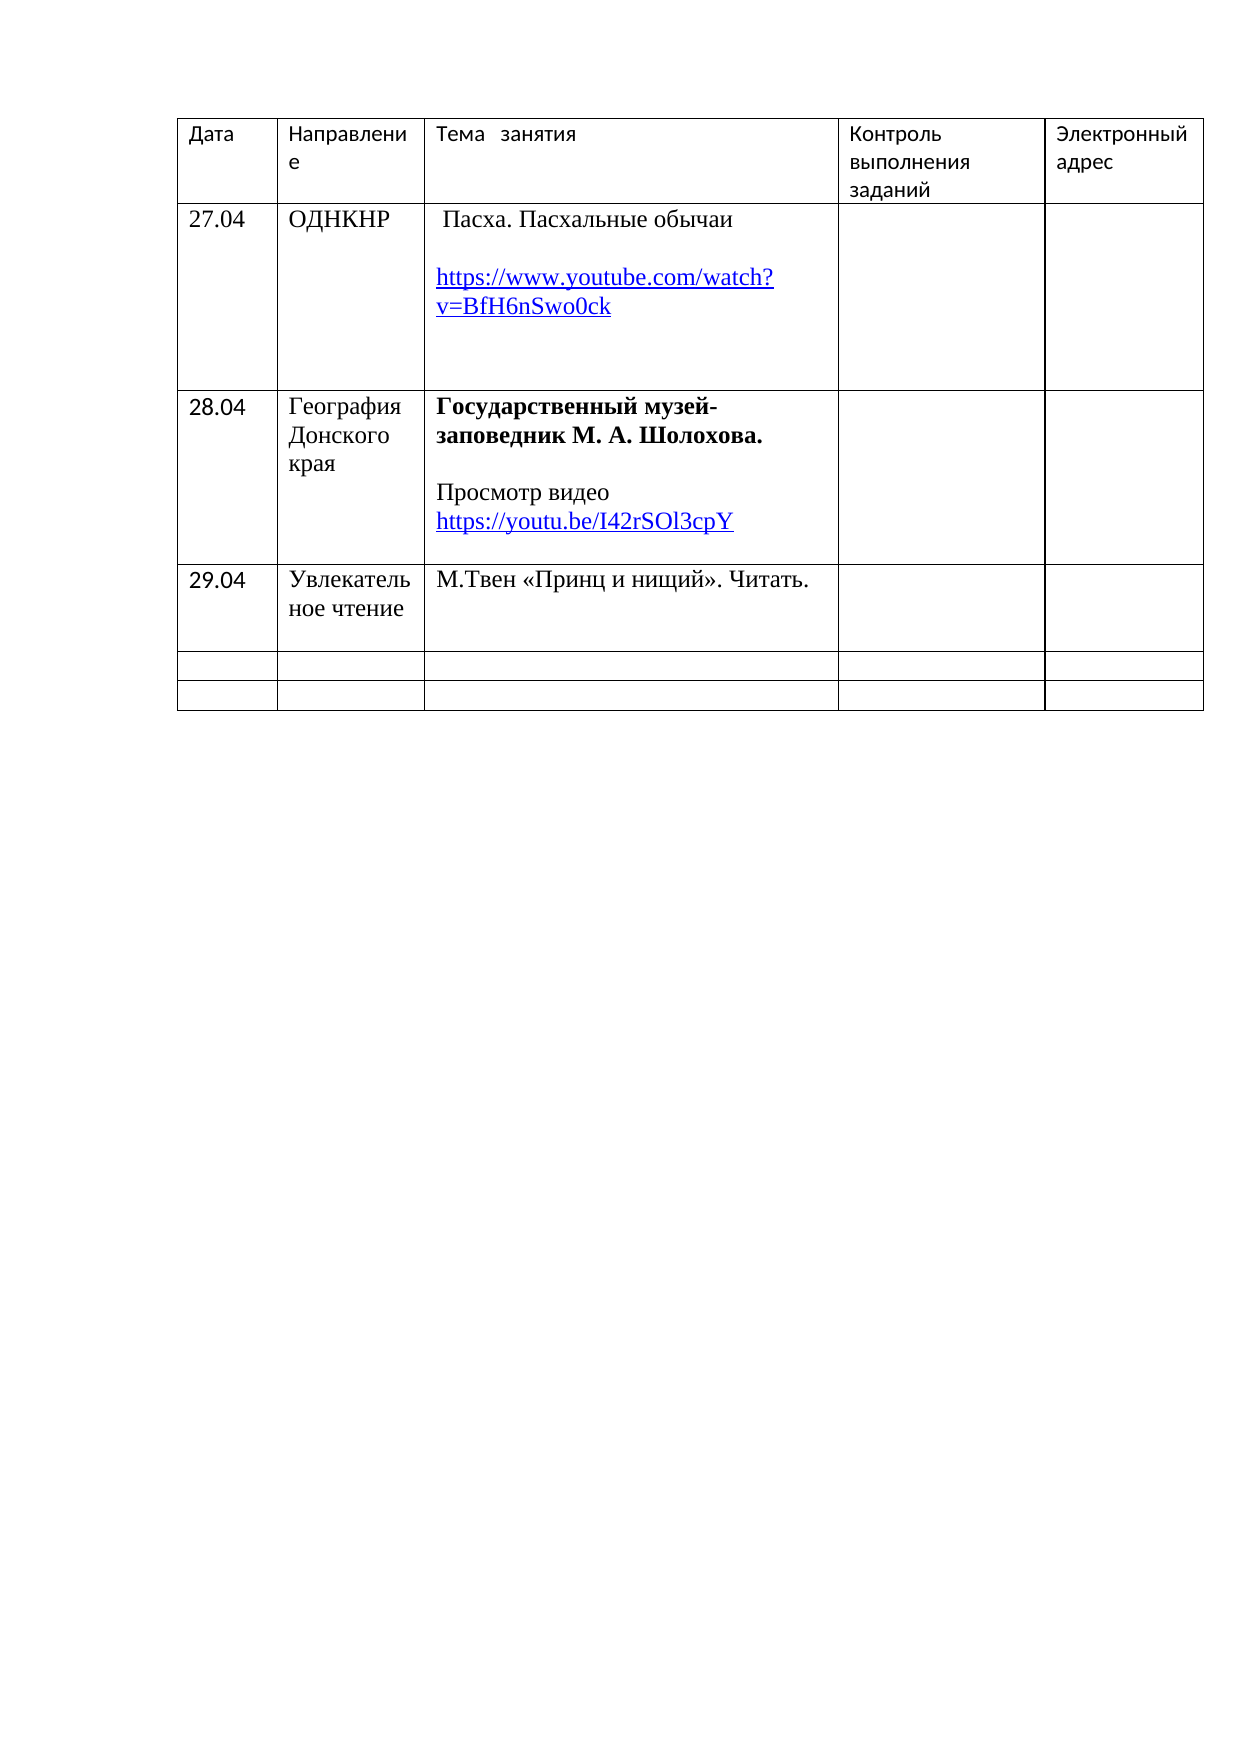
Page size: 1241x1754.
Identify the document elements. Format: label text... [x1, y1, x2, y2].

table_cell 29.04 [178, 565, 277, 651]
table_cell М.Твен «Принц и нищий». Читать. [425, 565, 838, 651]
table_header Электронный адрес [1046, 119, 1203, 203]
table_cell 27.04 [178, 204, 277, 390]
table_cell 28.04 [178, 391, 277, 563]
table_cell [839, 204, 1044, 390]
table_cell [278, 681, 424, 710]
table_cell Государственный музей-заповедник М. А. Шолохова. Просмотр видео https://youtu.be/I42rSOl3cpY [425, 391, 838, 563]
table_cell [1046, 565, 1203, 651]
table_cell [425, 681, 838, 710]
table_cell Пасха. Пасхальные обычаи https://www.youtube.com/watch?v=BfH6nSwo0ck [425, 204, 838, 390]
table_header Дата [178, 119, 277, 203]
table_cell [839, 565, 1044, 651]
table_cell [278, 652, 424, 680]
table_header Контроль выполнения заданий [839, 119, 1044, 203]
table_cell [839, 391, 1044, 563]
table_cell [178, 681, 277, 710]
table_cell [1046, 391, 1203, 563]
table_cell Увлекательное чтение [278, 565, 424, 651]
table_cell [839, 652, 1044, 680]
table_cell [1046, 652, 1203, 680]
table_cell География Донского края [278, 391, 424, 563]
table_header Направление [278, 119, 424, 203]
table_cell [178, 652, 277, 680]
table_cell [425, 652, 838, 680]
table_cell [839, 681, 1044, 710]
table_cell [1046, 681, 1203, 710]
table_cell [1046, 204, 1203, 390]
table_header Тема занятия [425, 119, 838, 203]
table_cell ОДНКНР [278, 204, 424, 390]
